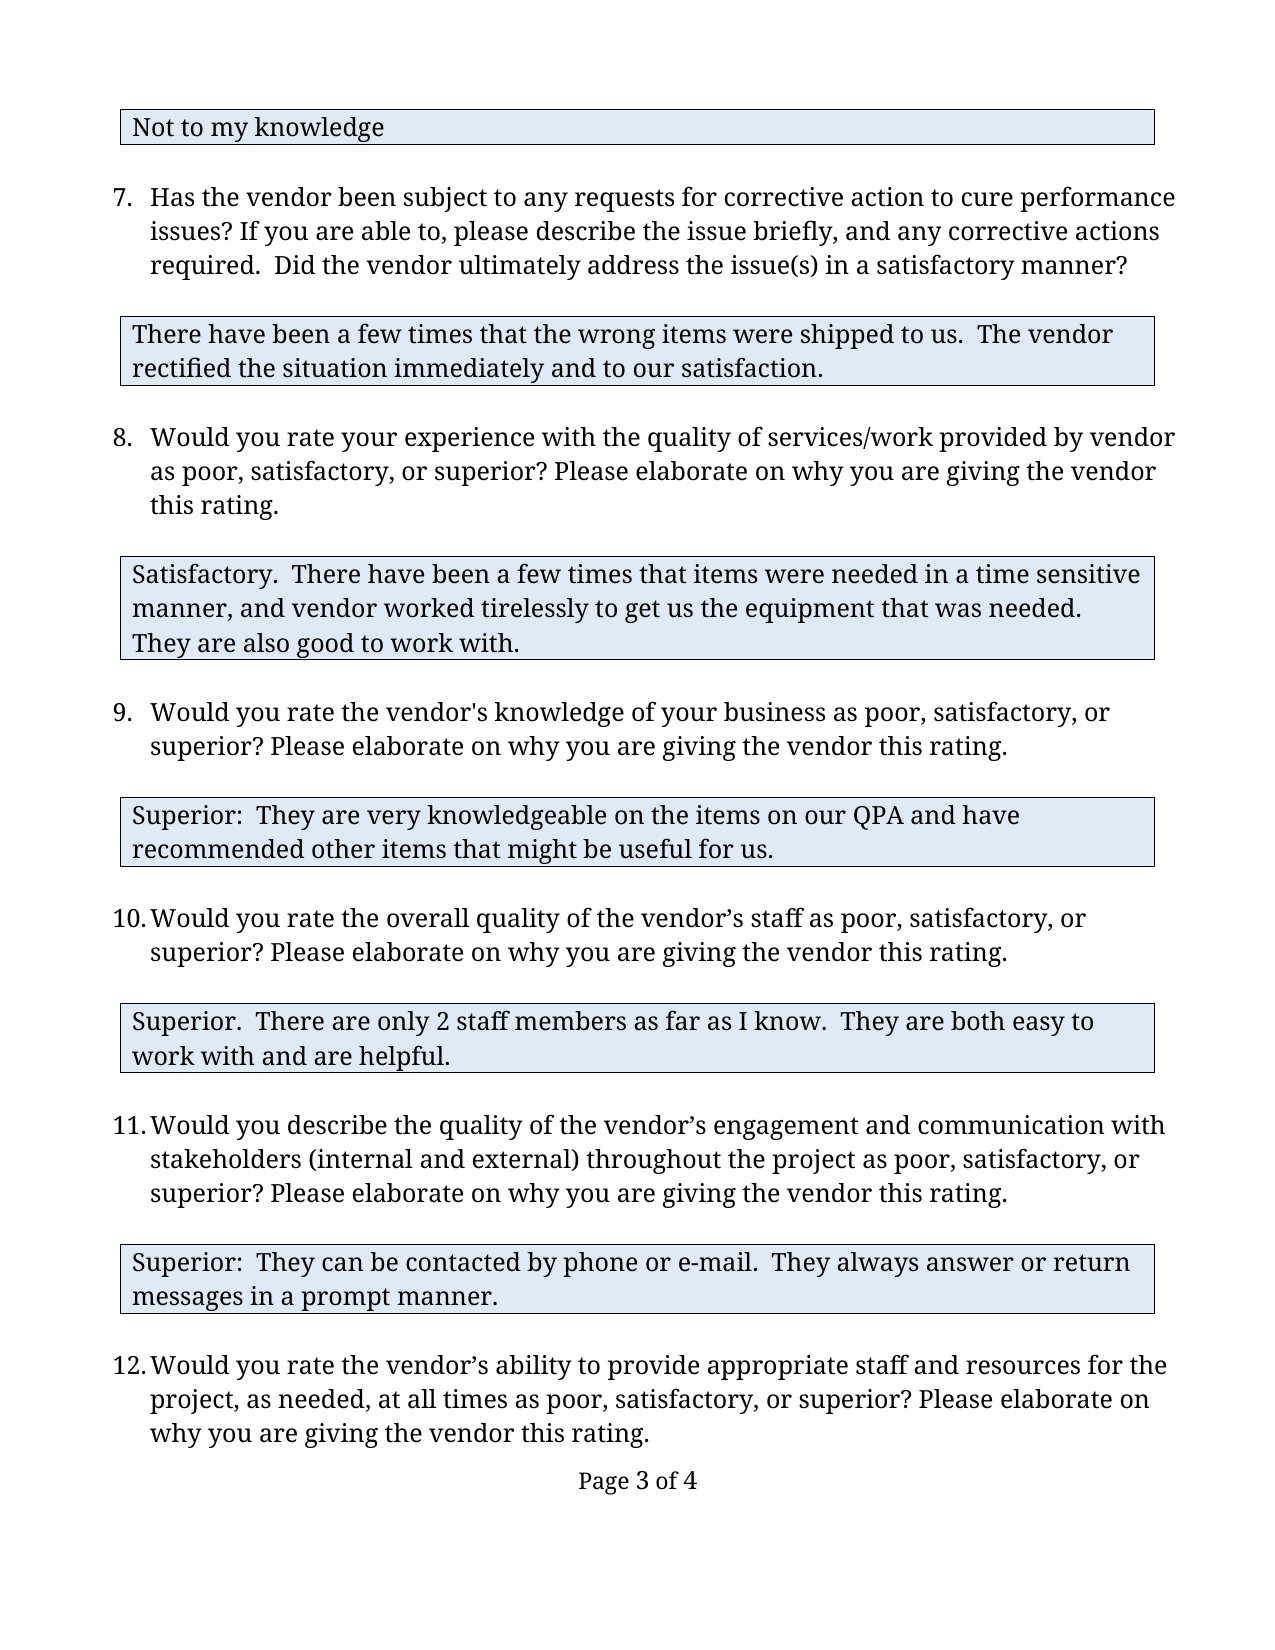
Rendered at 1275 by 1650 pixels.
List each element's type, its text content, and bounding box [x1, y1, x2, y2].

table_header Not to my knowledge [121, 110, 1154, 144]
list Would you describe the quality of the vendor’s engagement and communication with stakeholders (internal and external) throughout the project as poor, satisfactory, or superior? Please elaborate on why you are giving the vendor this rating. [112, 1107, 1200, 1209]
table_header Superior: They are very knowledgeable on the items on our QPA and have recommended other items that might be useful for us. [121, 798, 1154, 866]
list Would you rate the vendor's knowledge of your business as poor, satisfactory, or superior? Please elaborate on why you are giving the vendor this rating. [112, 694, 1200, 762]
table_header Superior. There are only 2 staff members as far as I know. They are both easy to work with and are helpful. [121, 1004, 1154, 1072]
table_header There have been a few times that the wrong items were shipped to us. The vendor rectified the situation immediately and to our satisfaction. [121, 317, 1154, 385]
list Would you rate the overall quality of the vendor’s staff as poor, satisfactory, or superior? Please elaborate on why you are giving the vendor this rating. [112, 901, 1200, 969]
table_header Superior: They can be contacted by phone or e-mail. They always answer or return messages in a prompt manner. [121, 1245, 1154, 1313]
list Would you rate the vendor’s ability to provide appropriate staff and resources for the project, as needed, at all times as poor, satisfactory, or superior? Please elaborate on why you are giving the vendor this rating. [112, 1348, 1200, 1450]
list Has the vendor been subject to any requests for corrective action to cure performance issues? If you are able to, please describe the issue briefly, and any corrective actions required. Did the vendor ultimately address the issue(s) in a satisfactory manner? [112, 179, 1200, 281]
list Would you rate your experience with the quality of services/work provided by vendor as poor, satisfactory, or superior? Please elaborate on why you are giving the vendor this rating. [112, 420, 1200, 522]
table_header Satisfactory. There have been a few times that items were needed in a time sensitive manner, and vendor worked tirelessly to get us the equipment that was needed. They are also good to work with. [121, 557, 1154, 659]
